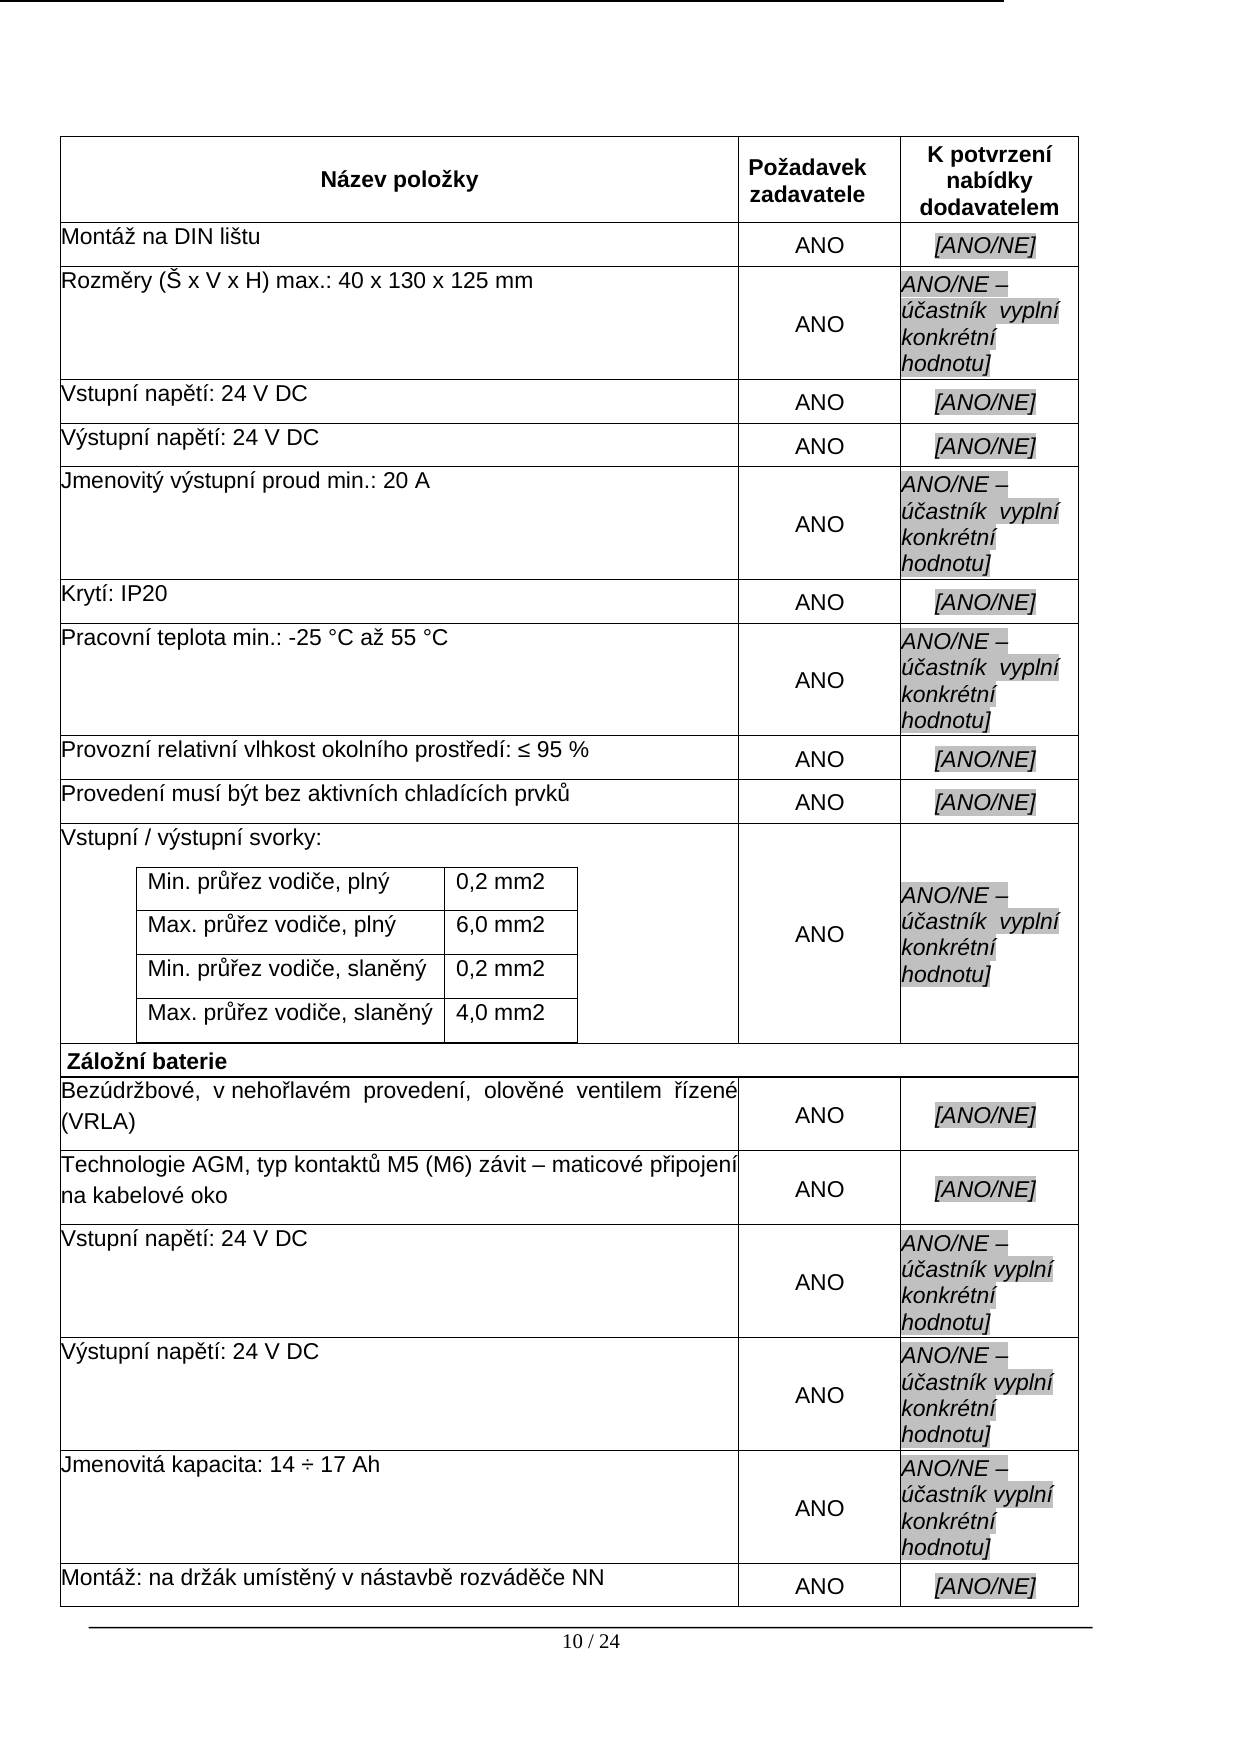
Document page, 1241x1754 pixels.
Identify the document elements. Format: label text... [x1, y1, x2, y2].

table_cell Montáž: na držák umístěný v nástavbě rozváděče NN [61, 1564, 738, 1606]
table_cell ANO/NE – účastník vyplní konkrétní hodnotu] [901, 267, 1078, 379]
table_cell [ANO/NE] [901, 1078, 1078, 1150]
table_header Požadavek zadavatele [739, 137, 900, 222]
table_cell Jmenovitá kapacita: 14 ÷ 17 Ah [61, 1451, 738, 1562]
table_cell ANO/NE – účastník vyplní konkrétní hodnotu] [901, 624, 1078, 735]
table_cell Vstupní napětí: 24 V DC [61, 1225, 738, 1337]
table_cell Pracovní teplota min.: -25 °C až 55 °C [61, 624, 738, 735]
table_cell Provozní relativní vlhkost okolního prostředí: ≤ 95 % [61, 736, 738, 779]
table_cell ANO [739, 580, 900, 623]
table_cell ANO/NE – účastník vyplní konkrétní hodnotu] [901, 467, 1078, 579]
table_cell [ANO/NE] [901, 1564, 1078, 1606]
table_cell ANO [739, 1451, 900, 1562]
table_cell ANO [739, 736, 900, 779]
table_cell Záložní baterie [61, 1044, 1078, 1076]
table_cell ANO [739, 1078, 900, 1150]
table_cell ANO/NE – účastník vyplní konkrétní hodnotu] [901, 1451, 1078, 1562]
table_cell ANO [739, 1151, 900, 1224]
table_cell Technologie AGM, typ kontaktů M5 (M6) závit – maticové připojení na kabelové oko [61, 1151, 738, 1224]
table_cell Vstupní / výstupní svorky: [61, 824, 738, 1043]
table_cell [ANO/NE] [901, 736, 1078, 779]
table_cell Výstupní napětí: 24 V DC [61, 424, 738, 466]
table_cell ANO [739, 824, 900, 1043]
table_header Název položky [61, 137, 738, 222]
table_cell [ANO/NE] [901, 424, 1078, 466]
table_cell Krytí: IP20 [61, 580, 738, 623]
table_cell Vstupní napětí: 24 V DC [61, 380, 738, 422]
table_cell ANO [739, 1338, 900, 1450]
table_cell ANO [739, 380, 900, 422]
table_cell ANO [739, 1225, 900, 1337]
table_cell Montáž na DIN lištu [61, 223, 738, 266]
table_cell [ANO/NE] [901, 580, 1078, 623]
table_cell [ANO/NE] [901, 380, 1078, 422]
table_cell Bezúdržbové, v nehořlavém provedení, olověné ventilem řízené (VRLA) [61, 1078, 738, 1150]
table_cell ANO [739, 267, 900, 379]
table_cell [ANO/NE] [901, 780, 1078, 823]
table_cell ANO [739, 223, 900, 266]
table_cell ANO/NE – účastník vyplní konkrétní hodnotu] [901, 1338, 1078, 1450]
table_cell ANO [739, 780, 900, 823]
table_cell Rozměry (Š x V x H) max.: 40 x 130 x 125 mm [61, 267, 738, 379]
table_cell ANO [739, 467, 900, 579]
table_cell ANO [739, 424, 900, 466]
table_cell Provedení musí být bez aktivních chladících prvků [61, 780, 738, 823]
table_cell Jmenovitý výstupní proud min.: 20 A [61, 467, 738, 579]
table_cell [ANO/NE] [901, 223, 1078, 266]
table_cell Výstupní napětí: 24 V DC [61, 1338, 738, 1450]
table_header K potvrzení nabídky dodavatelem [901, 137, 1078, 222]
table_cell ANO/NE – účastník vyplní konkrétní hodnotu] [901, 824, 1078, 1043]
table_cell ANO [739, 1564, 900, 1606]
table_cell ANO/NE – účastník vyplní konkrétní hodnotu] [901, 1225, 1078, 1337]
table_cell [ANO/NE] [901, 1151, 1078, 1224]
table_cell ANO [739, 624, 900, 735]
